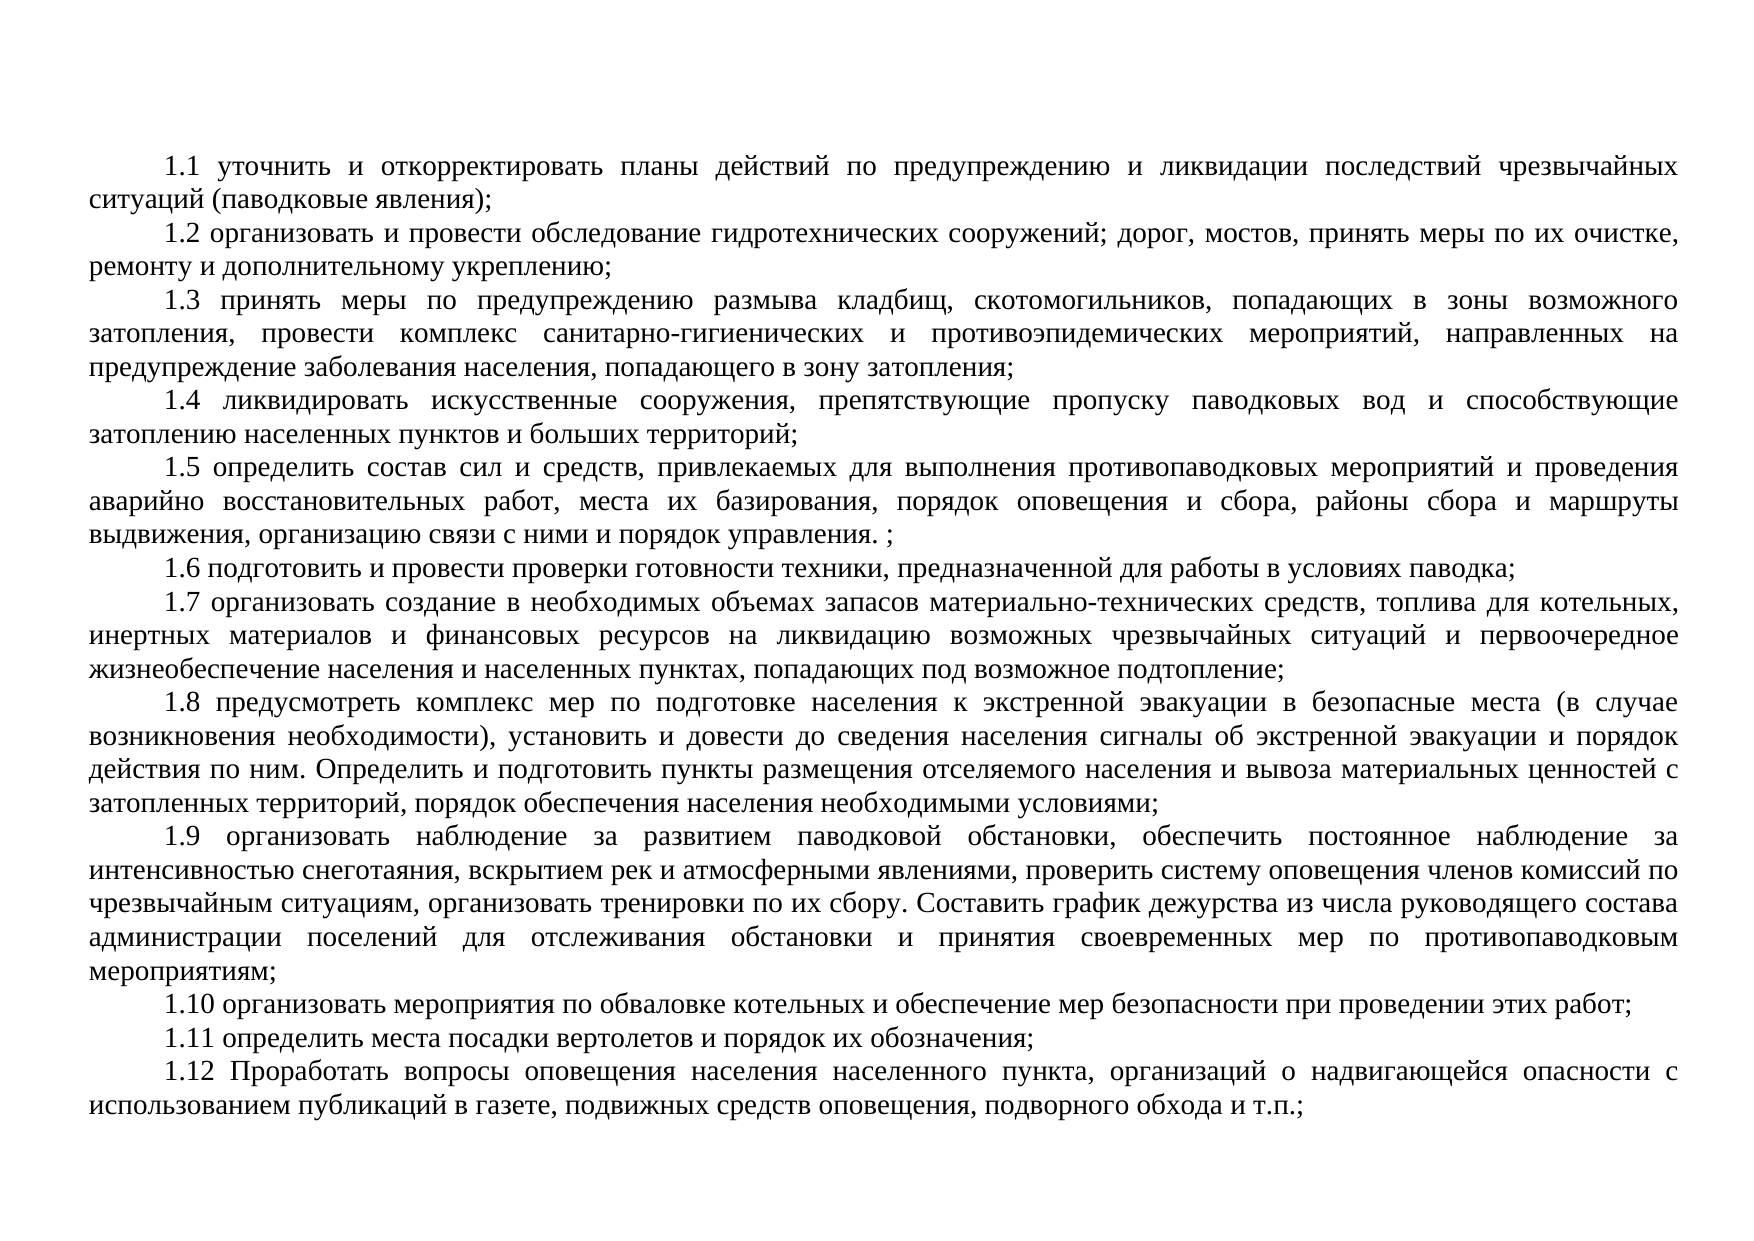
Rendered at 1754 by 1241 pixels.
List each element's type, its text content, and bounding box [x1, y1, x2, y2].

text 1.2 организовать и провести обследование гидротехнических сооружений; дорог, мостов, принять меры по их очистке, ремонту и дополнительному укреплению; [89, 215, 1680, 282]
text 1.5 определить состав сил и средств, привлекаемых для выполнения противопаводковых мероприятий и проведения аварийно восстановительных работ, места их базирования, порядок оповещения и сбора, районы сбора и маршруты выдвижения, организацию связи с ними и порядок управления. ; [89, 449, 1680, 550]
text 1.6 подготовить и провести проверки готовности техники, предназначенной для работы в условиях паводка; [89, 550, 1680, 584]
text 1.9 организовать наблюдение за развитием паводковой обстановки, обеспечить постоянное наблюдение за интенсивностью снеготаяния, вскрытием рек и атмосферными явлениями, проверить систему оповещения членов комиссий по чрезвычайным ситуациям, организовать тренировки по их сбору. Составить график дежурства из числа руководящего состава администрации поселений для отслеживания обстановки и принятия своевременных мер по противопаводковым мероприятиям; [89, 818, 1680, 986]
text 1.7 организовать создание в необходимых объемах запасов материально-технических средств, топлива для котельных, инертных материалов и финансовых ресурсов на ликвидацию возможных чрезвычайных ситуаций и первоочередное жизнеобеспечение населения и населенных пунктах, попадающих под возможное подтопление; [89, 584, 1680, 684]
text 1.12 Проработать вопросы оповещения населения населенного пункта, организаций о надвигающейся опасности с использованием публикаций в газете, подвижных средств оповещения, подворного обхода и т.п.; [89, 1053, 1680, 1120]
text 1.3 принять меры по предупреждению размыва кладбищ, скотомогильников, попадающих в зоны возможного затопления, провести комплекс санитарно-гигиенических и противоэпидемических мероприятий, направленных на предупреждение заболевания населения, попадающего в зону затопления; [89, 282, 1680, 382]
text 1.10 организовать мероприятия по обваловке котельных и обеспечение мер безопасности при проведении этих работ; [89, 986, 1680, 1020]
text 1.11 определить места посадки вертолетов и порядок их обозначения; [89, 1020, 1680, 1053]
text 1.4 ликвидировать искусственные сооружения, препятствующие пропуску паводковых вод и способствующие затоплению населенных пунктов и больших территорий; [89, 382, 1680, 449]
text 1.1 уточнить и откорректировать планы действий по предупреждению и ликвидации последствий чрезвычайных ситуаций (паводковые явления); [89, 148, 1680, 215]
text 1.8 предусмотреть комплекс мер по подготовке населения к экстренной эвакуации в безопасные места (в случае возникновения необходимости), установить и довести до сведения населения сигналы об экстренной эвакуации и порядок действия по ним. Определить и подготовить пункты размещения отселяемого населения и вывоза материальных ценностей с затопленных территорий, порядок обеспечения населения необходимыми условиями; [89, 684, 1680, 818]
